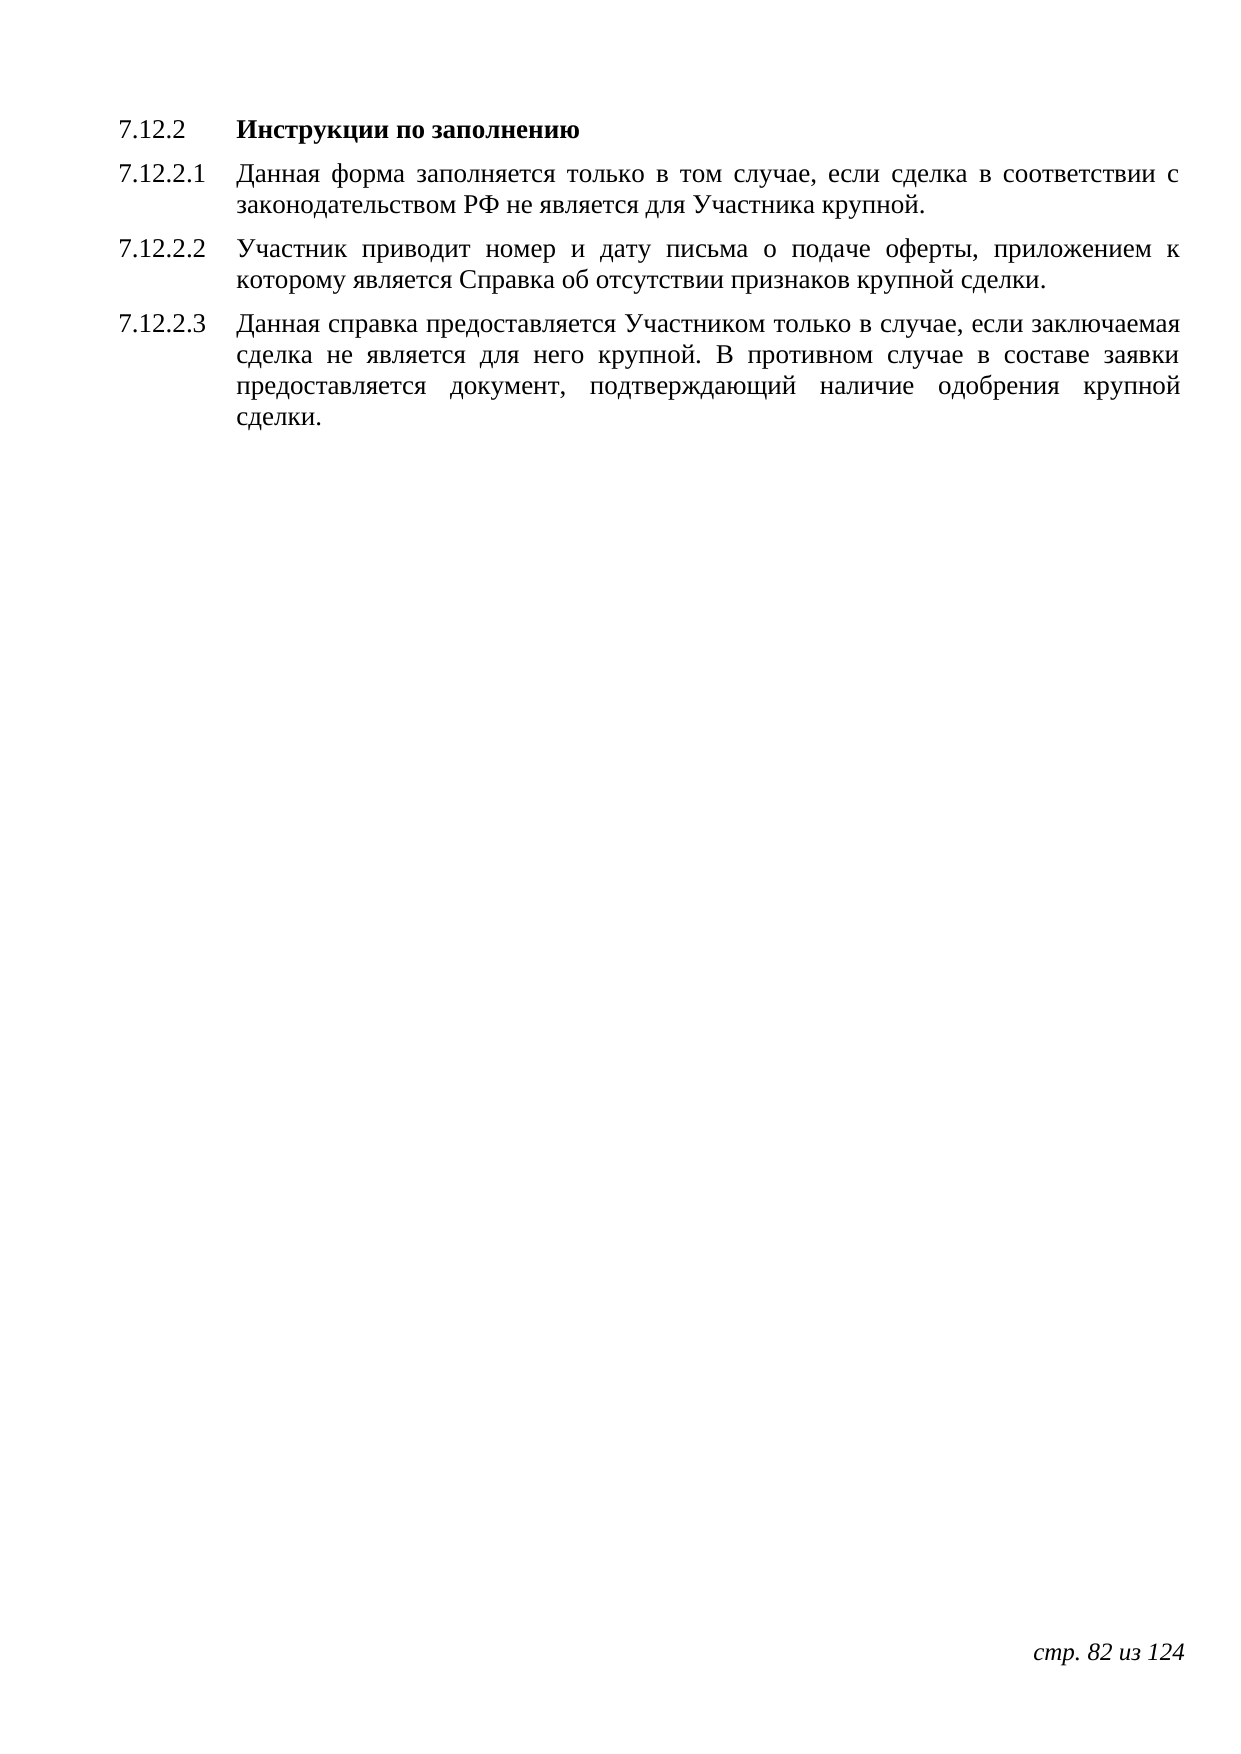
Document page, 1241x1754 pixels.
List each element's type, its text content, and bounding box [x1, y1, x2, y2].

list Инструкции по заполнению [118, 114, 1181, 145]
list Участник приводит номер и дату письма о подаче оферты, приложением к которому является Справка об отсутствии признаков крупной сделки. [118, 232, 1181, 294]
list Данная справка предоставляется Участником только в случае, если заключаемая сделка не является для него крупной. В противном случае в составе заявки предоставляется документ, подтверждающий наличие одобрения крупной сделки. [118, 307, 1181, 431]
list Данная форма заполняется только в том случае, если сделка в соответствии с законодательством РФ не является для Участника крупной. [118, 157, 1181, 219]
